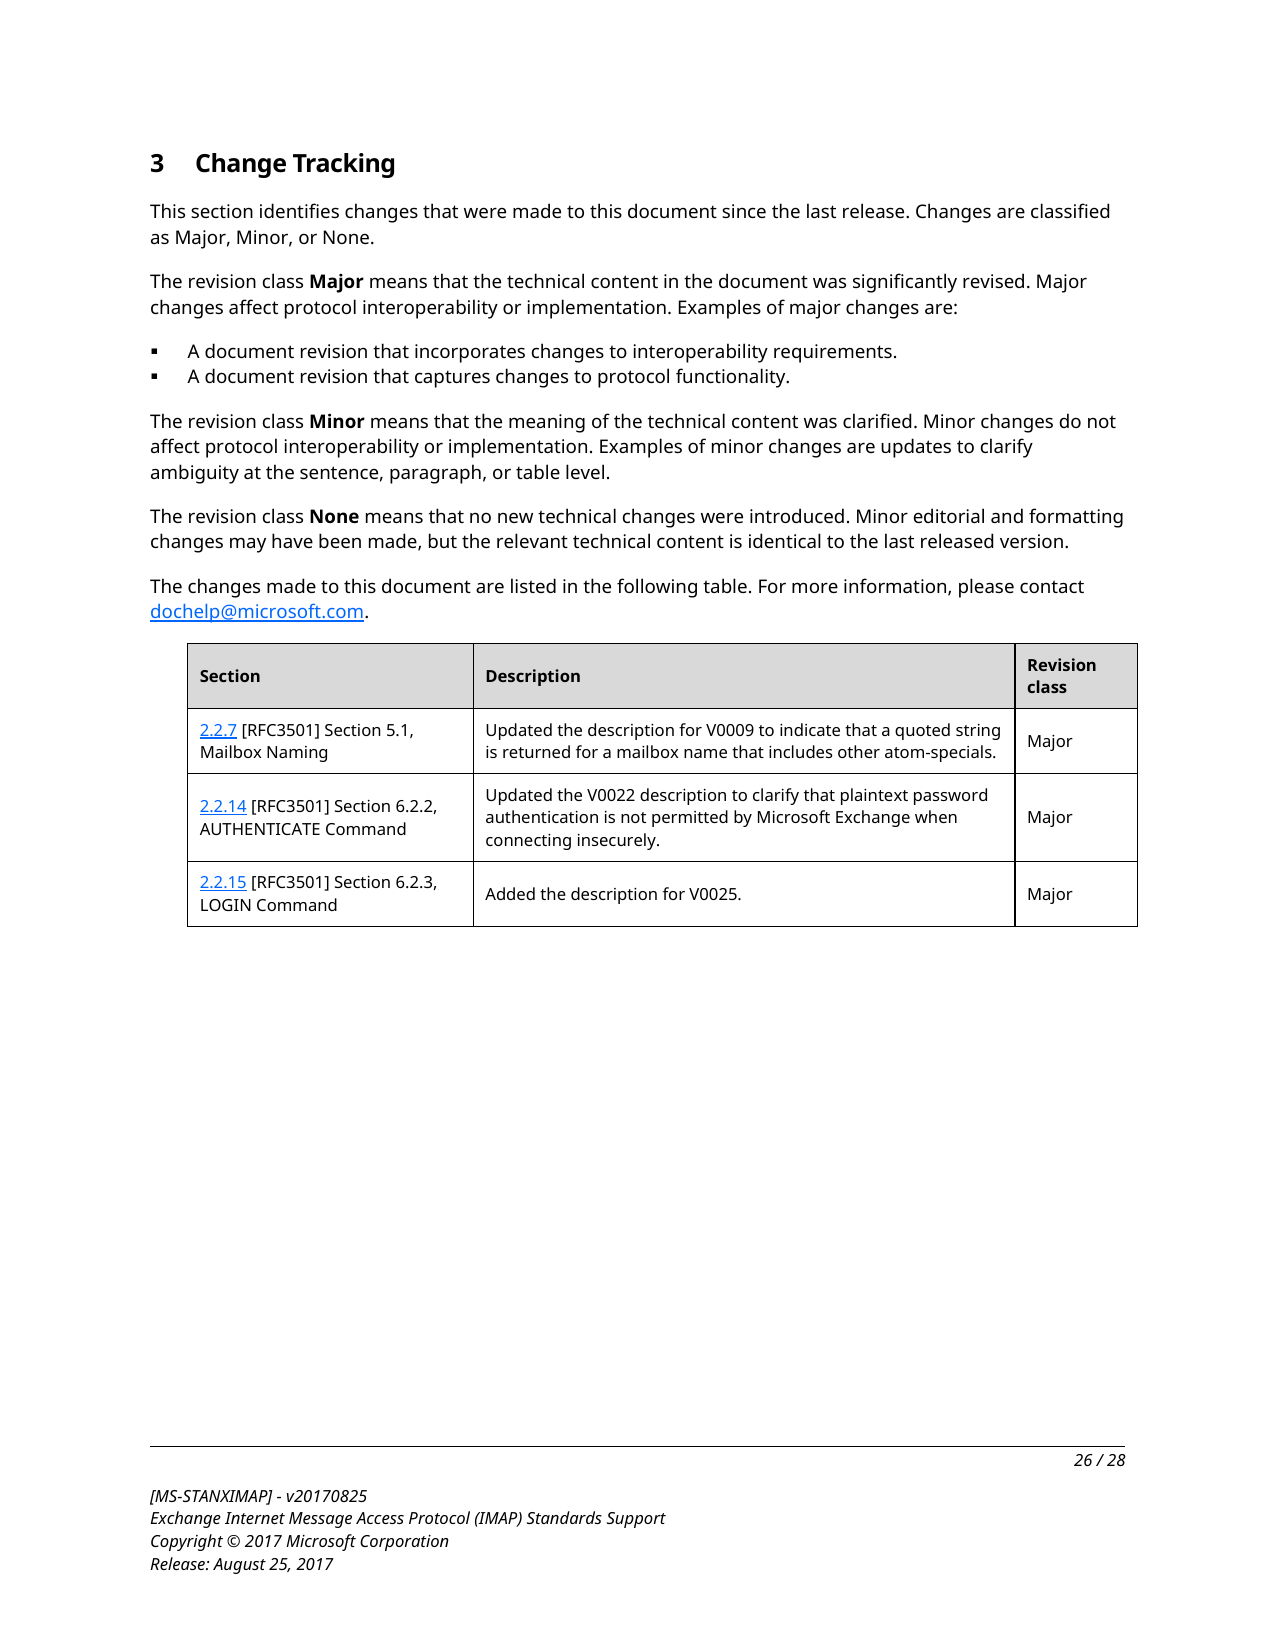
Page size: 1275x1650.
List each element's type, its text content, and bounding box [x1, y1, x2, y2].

table_cell Updated the description for V0009 to indicate that a quoted string is returned for a mailbox name that includes other atom-specials. [474, 709, 1014, 773]
text The changes made to this document are listed in the following table. For more information, please contact dochelp@microsoft.com. [150, 573, 1125, 624]
list A document revision that incorporates changes to interoperability requirements. [150, 338, 1125, 364]
text This section identifies changes that were made to this document since the last release. Changes are classified as Major, Minor, or None. [150, 199, 1125, 250]
table_header Description [474, 644, 1014, 708]
table_cell Updated the V0022 description to clarify that plaintext password authentication is not permitted by Microsoft Exchange when connecting insecurely. [474, 774, 1014, 861]
table_cell 2.2.14 [RFC3501] Section 6.2.2, AUTHENTICATE Command [188, 774, 473, 861]
table_cell Major [1016, 862, 1137, 926]
list A document revision that captures changes to protocol functionality. [150, 364, 1125, 389]
table_header Revision class [1016, 644, 1137, 708]
text The revision class None means that no new technical changes were introduced. Minor editorial and formatting changes may have been made, but the relevant technical content is identical to the last released version. [150, 503, 1125, 554]
table_cell Added the description for V0025. [474, 862, 1014, 926]
text The revision class Minor means that the meaning of the technical content was clarified. Minor changes do not affect protocol interoperability or implementation. Examples of minor changes are updates to clarify ambiguity at the sentence, paragraph, or table level. [150, 408, 1125, 484]
table_cell Major [1016, 774, 1137, 861]
text The revision class Major means that the technical content in the document was significantly revised. Major changes affect protocol interoperability or implementation. Examples of major changes are: [150, 268, 1125, 319]
subtitle Change Tracking [150, 146, 1125, 180]
table_cell 2.2.15 [RFC3501] Section 6.2.3, LOGIN Command [188, 862, 473, 926]
table_cell 2.2.7 [RFC3501] Section 5.1, Mailbox Naming [188, 709, 473, 773]
table_cell Major [1016, 709, 1137, 773]
table_header Section [188, 644, 473, 708]
